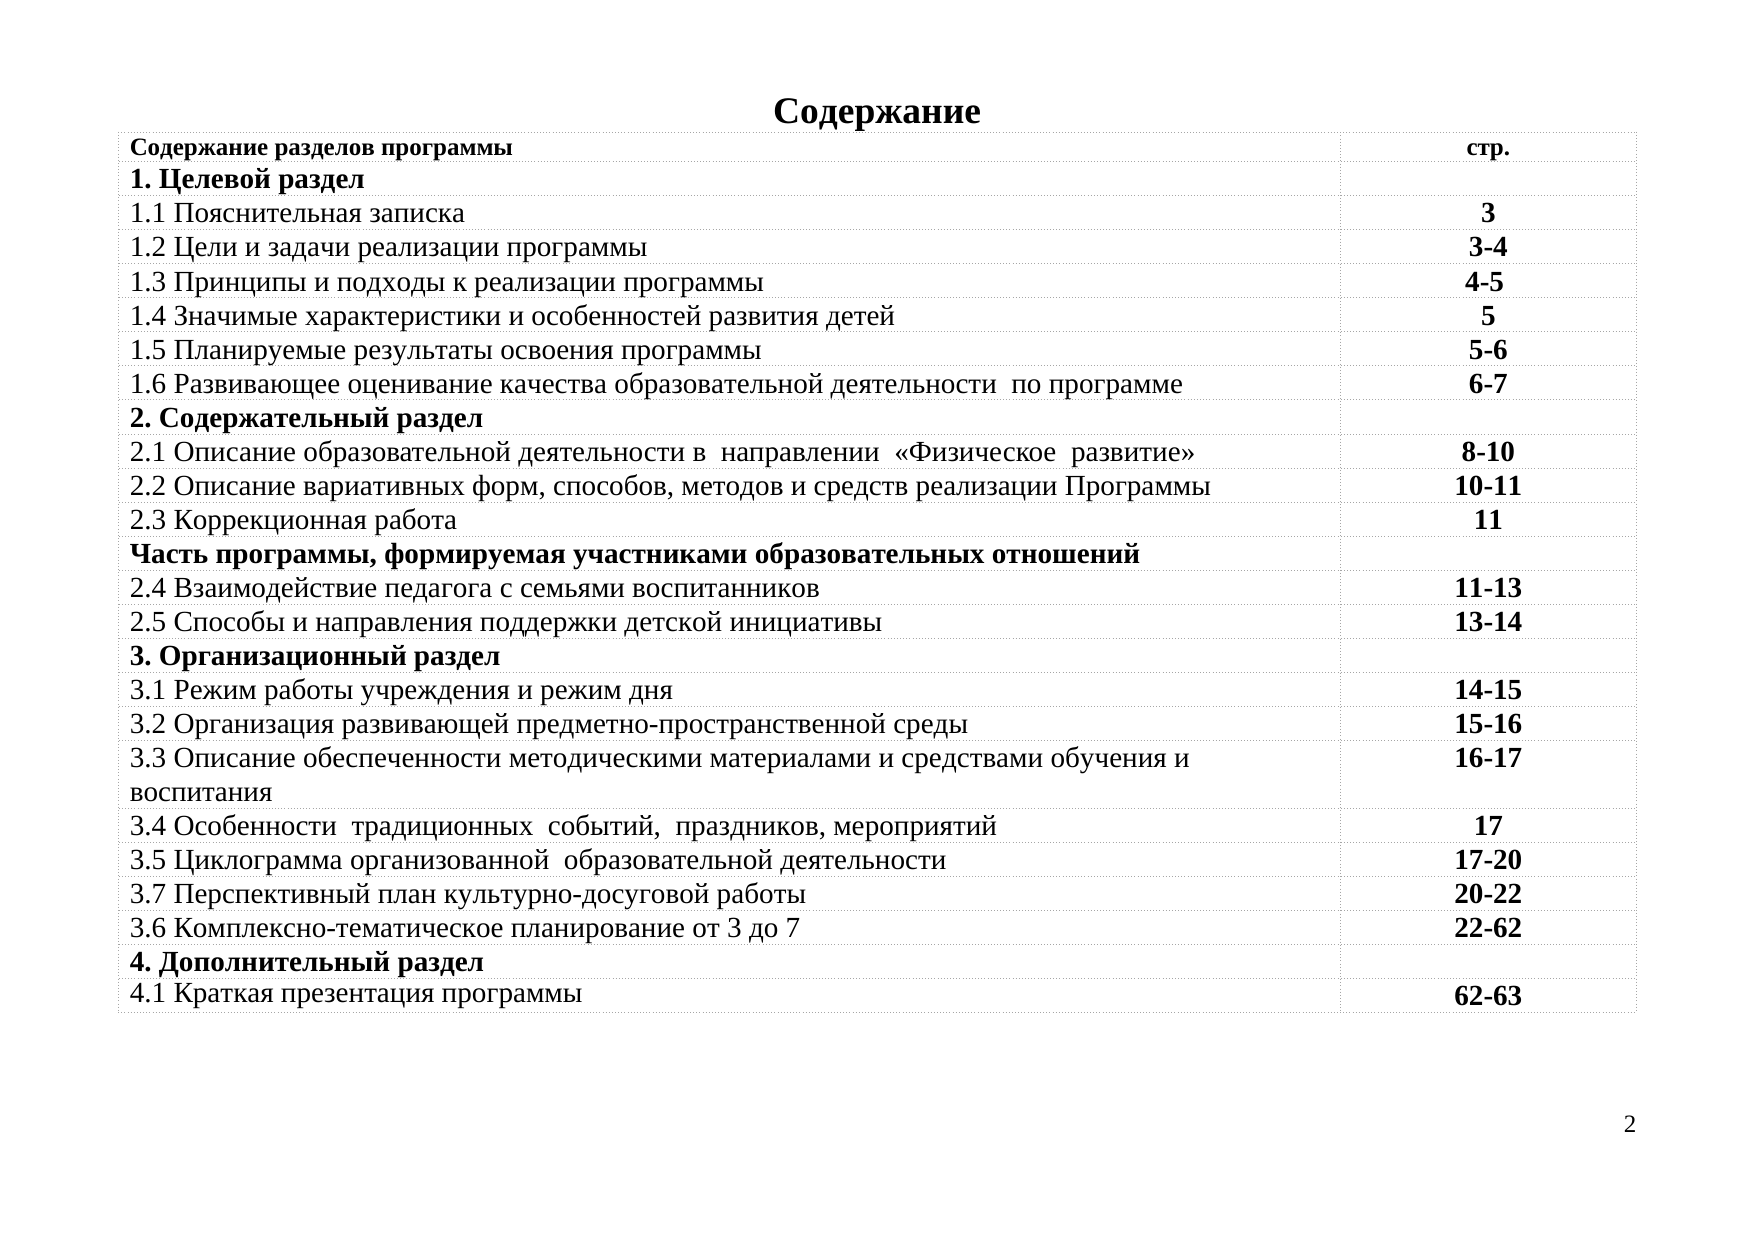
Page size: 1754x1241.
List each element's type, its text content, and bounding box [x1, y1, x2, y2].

table_cell 15-16 [1340, 706, 1636, 740]
table_cell 10-11 [1340, 468, 1636, 502]
text Содержание [118, 88, 1636, 132]
table_cell 3.1 Режим работы учреждения и режим дня [118, 672, 1340, 706]
table_cell 4.1 Краткая презентация программы [118, 978, 1340, 1012]
table_cell 3.4 Особенности традиционных событий, праздников, мероприятий [118, 808, 1340, 842]
table_cell 3.5 Циклограмма организованной образовательной деятельности [118, 842, 1340, 876]
table_cell 14-15 [1340, 672, 1636, 706]
table_cell 6-7 [1340, 365, 1636, 399]
table_cell 1. Целевой раздел [118, 161, 1340, 195]
table_cell 17-20 [1340, 842, 1636, 876]
table_cell 1.6 Развивающее оценивание качества образовательной деятельности по программе [118, 365, 1340, 399]
table_cell 3 [1340, 195, 1636, 229]
table_cell 2.2 Описание вариативных форм, способов, методов и средств реализации Программы [118, 468, 1340, 502]
table_cell 4-5 [1340, 263, 1636, 297]
table_cell 16-17 [1340, 740, 1636, 808]
table_cell 3.6 Комплексно-тематическое планирование от 3 до 7 [118, 910, 1340, 944]
table_cell 20-22 [1340, 876, 1636, 910]
table_cell 3.2 Организация развивающей предметно-пространственной среды [118, 706, 1340, 740]
table_cell 17 [1340, 808, 1636, 842]
table_cell 11-13 [1340, 570, 1636, 604]
table_cell 3. Организационный раздел [118, 638, 1340, 672]
table_cell 1.2 Цели и задачи реализации программы [118, 229, 1340, 263]
table_cell 1.3 Принципы и подходы к реализации программы [118, 263, 1340, 297]
table_cell 8-10 [1340, 434, 1636, 467]
table_cell 2.1 Описание образовательной деятельности в направлении «Физическое развитие» [118, 434, 1340, 467]
table_cell 62-63 [1340, 978, 1636, 1012]
table_cell 5 [1340, 297, 1636, 331]
table_cell 3.7 Перспективный план культурно-досуговой работы [118, 876, 1340, 910]
table_cell 13-14 [1340, 604, 1636, 638]
table_cell 11 [1340, 502, 1636, 536]
table_cell 5-6 [1340, 331, 1636, 365]
table_cell [1340, 944, 1636, 978]
table_cell [1340, 638, 1636, 672]
table_cell Часть программы, формируемая участниками образовательных отношений [118, 536, 1340, 570]
table_cell 1.4 Значимые характеристики и особенностей развития детей [118, 297, 1340, 331]
table_cell 1.5 Планируемые результаты освоения программы [118, 331, 1340, 365]
table_cell 2.4 Взаимодействие педагога с семьями воспитанников [118, 570, 1340, 604]
table_cell 22-62 [1340, 910, 1636, 944]
table_header стр. [1340, 132, 1636, 161]
table_cell 4. Дополнительный раздел [118, 944, 1340, 978]
table_cell 2.5 Способы и направления поддержки детской инициативы [118, 604, 1340, 638]
table_cell 2. Содержательный раздел [118, 399, 1340, 433]
table_cell 1.1 Пояснительная записка [118, 195, 1340, 229]
table_cell [1340, 536, 1636, 570]
table_cell [1340, 161, 1636, 195]
table_cell 3-4 [1340, 229, 1636, 263]
table_cell 2.3 Коррекционная работа [118, 502, 1340, 536]
table_header Содержание разделов программы [118, 132, 1340, 161]
table_cell [1340, 399, 1636, 433]
table_cell 3.3 Описание обеспеченности методическими материалами и средствами обучения и воспитания [118, 740, 1340, 808]
